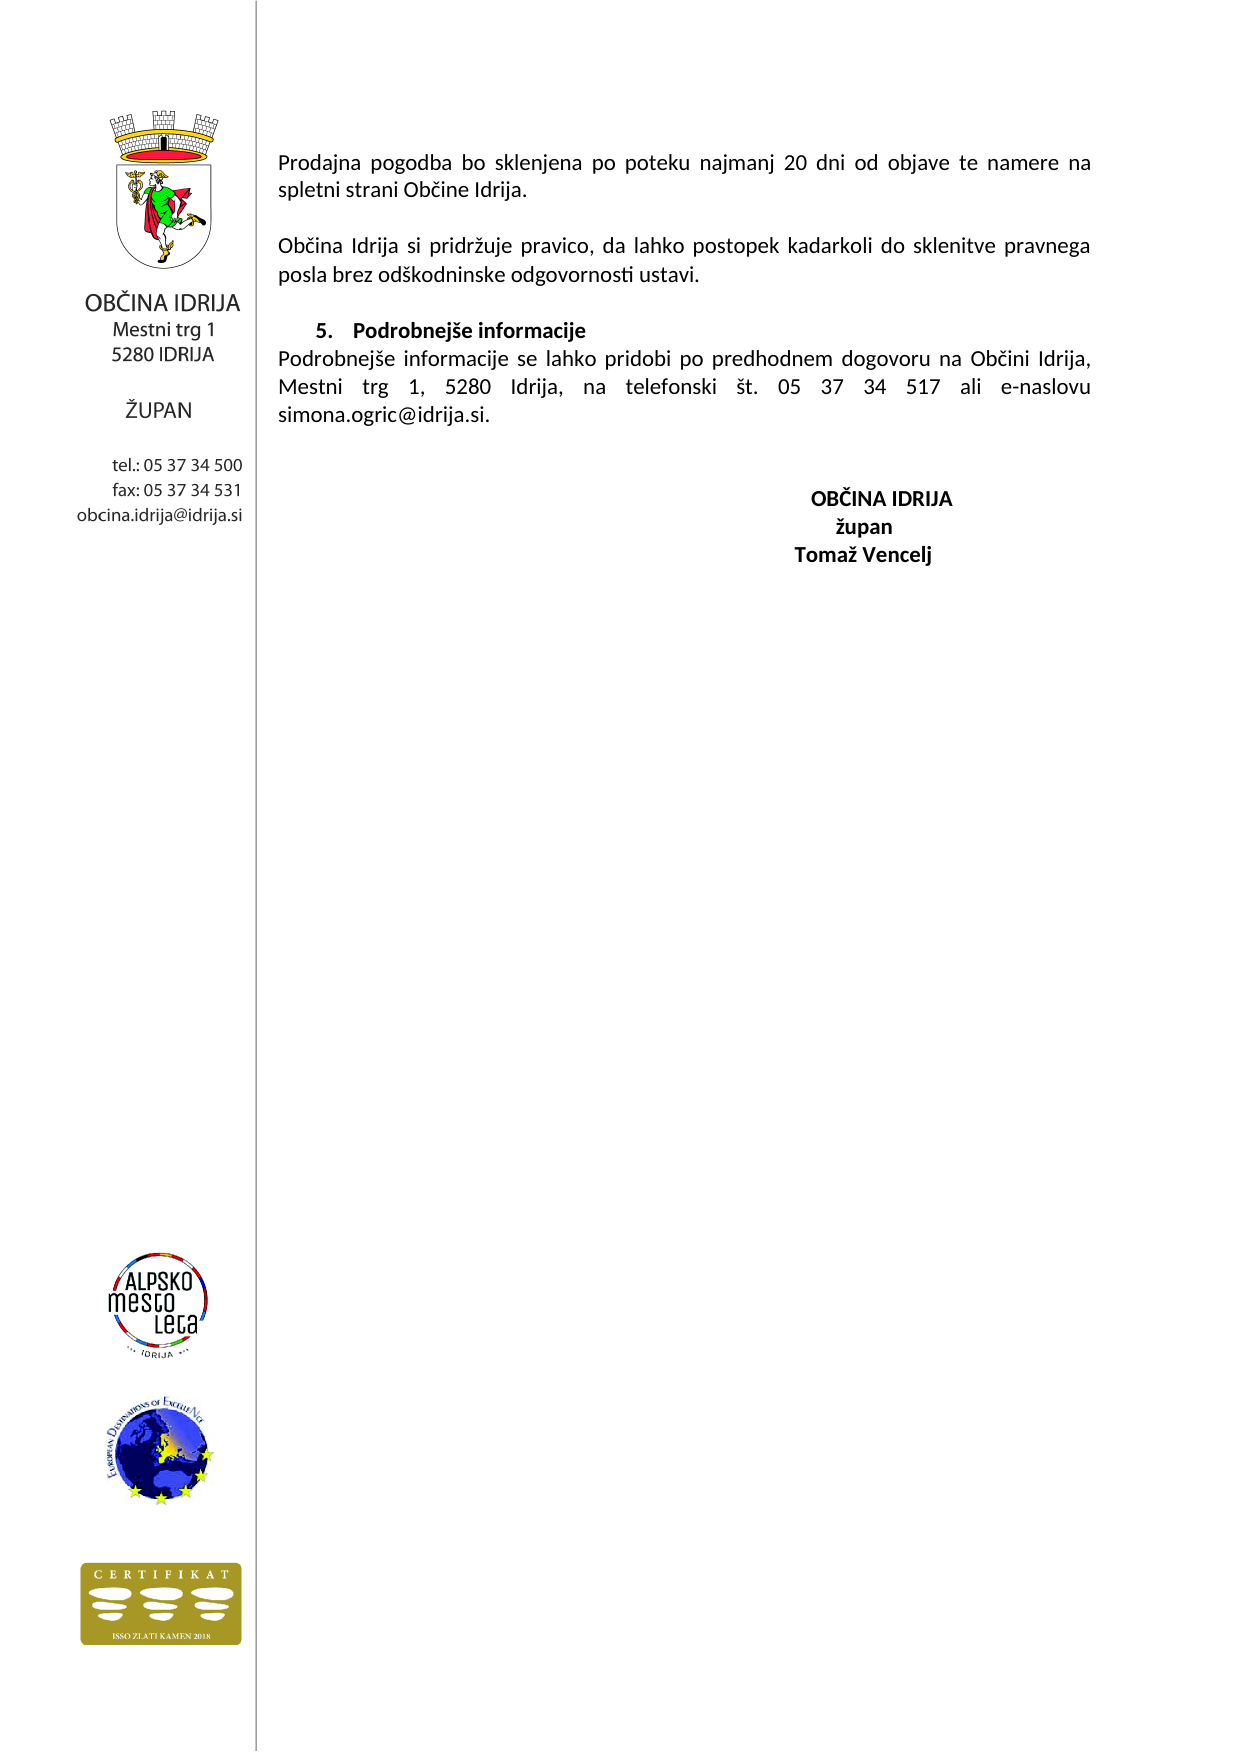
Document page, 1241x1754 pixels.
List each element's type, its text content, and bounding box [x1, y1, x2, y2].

text Prodajna pogodba bo sklenjena po poteku najmanj 20 dni od objave te namere na spletni strani Občine Idrija. [259, 148, 1093, 204]
text Podrobnejše informacije se lahko pridobi po predhodnem dogovoru na Občini Idrija, Mestni trg 1, 5280 Idrija, na telefonski št. 05 37 34 517 ali e-naslovu simona.ogric@idrija.si. [259, 344, 1093, 428]
picture [18, 0, 259, 1751]
text Tomaž Vencelj [664, 540, 1093, 568]
text OBČINA IDRIJA [259, 484, 1093, 512]
text Občina Idrija si pridržuje pravico, da lahko postopek kadarkoli do sklenitve pravnega posla brez odškodninske odgovornosti ustavi. [259, 232, 1093, 288]
text župan [259, 512, 1093, 540]
list Podrobnejše informacije [259, 316, 1093, 344]
